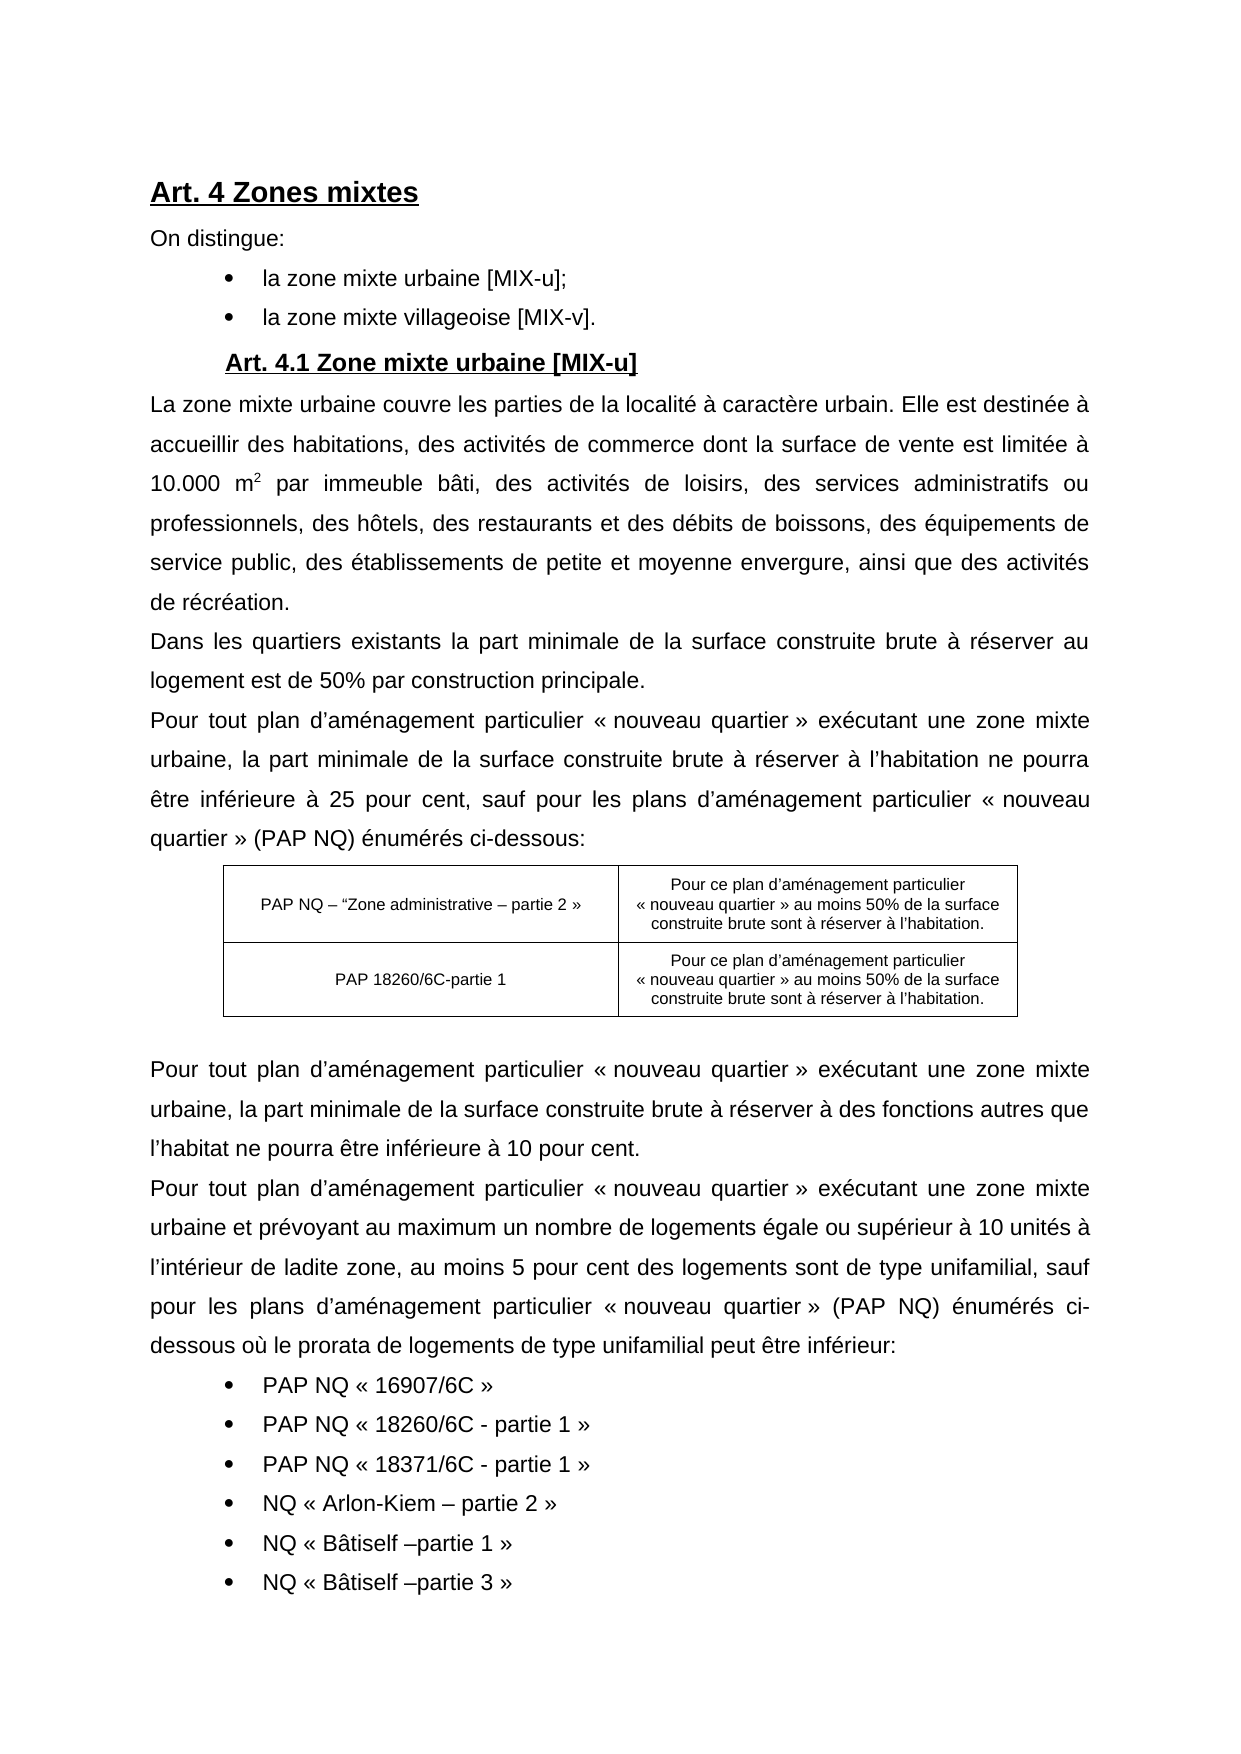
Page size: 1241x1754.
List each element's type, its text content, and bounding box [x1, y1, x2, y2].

text Pour tout plan d’aménagement particulier « nouveau quartier » exécutant une zone mixte urbaine, la part minimale de la surface construite brute à réserver à des fonctions autres que l’habitat ne pourra être inférieure à 10 pour cent. [150, 1056, 1090, 1161]
list PAP NQ « 18260/6C - partie 1 » [225, 1411, 1090, 1438]
text Dans les quartiers existants la part minimale de la surface construite brute à réserver au logement est de 50% par construction principale. [150, 628, 1090, 694]
subtitle Art. 4 Zones mixtes [150, 175, 1090, 208]
list la zone mixte villageoise [MIX-v]. [225, 304, 1090, 331]
text On distingue: [150, 225, 1090, 252]
list PAP NQ « 18371/6C - partie 1 » [225, 1451, 1090, 1477]
list NQ « Bâtiself –partie 1 » [225, 1530, 1090, 1556]
text Pour tout plan d’aménagement particulier « nouveau quartier » exécutant une zone mixte urbaine et prévoyant au maximum un nombre de logements égale ou supérieur à 10 unités à l’intérieur de ladite zone, au moins 5 pour cent des logements sont de type unifamilial, sauf pour les plans d’aménagement particulier « nouveau quartier » (PAP NQ) énumérés ci- dessous où le prorata de logements de type unifamilial peut être inférieur: [150, 1174, 1090, 1359]
table_cell Pour ce plan d’aménagement particulier « nouveau quartier » au moins 50% de la surface construite brute sont à réserver à l’habitation. [619, 943, 1017, 1016]
table_header PAP NQ – “Zone administrative – partie 2 » [224, 866, 618, 942]
text Pour tout plan d’aménagement particulier « nouveau quartier » exécutant une zone mixte urbaine, la part minimale de la surface construite brute à réserver à l’habitation ne pourra être inférieure à 25 pour cent, sauf pour les plans d’aménagement particulier « nouveau quartier » (PAP NQ) énumérés ci-dessous: [150, 707, 1090, 852]
table_cell PAP 18260/6C-partie 1 [224, 943, 618, 1016]
list NQ « Arlon-Kiem – partie 2 » [225, 1490, 1090, 1517]
list NQ « Bâtiself –partie 3 » [225, 1569, 1090, 1596]
subtitle Art. 4.1 Zone mixte urbaine [MIX-u] [225, 348, 1090, 377]
list la zone mixte urbaine [MIX-u]; [225, 265, 1090, 291]
table_header Pour ce plan d’aménagement particulier « nouveau quartier » au moins 50% de la surface construite brute sont à réserver à l’habitation. [619, 866, 1017, 942]
text La zone mixte urbaine couvre les parties de la localité à caractère urbain. Elle est destinée à accueillir des habitations, des activités de commerce dont la surface de vente est limitée à 10.000 m2 par immeuble bâti, des activités de loisirs, des services administratifs ou professionnels, des hôtels, des restaurants et des débits de boissons, des équipements de service public, des établissements de petite et moyenne envergure, ainsi que des activités de récréation. [150, 391, 1090, 615]
list PAP NQ « 16907/6C » [225, 1372, 1090, 1398]
